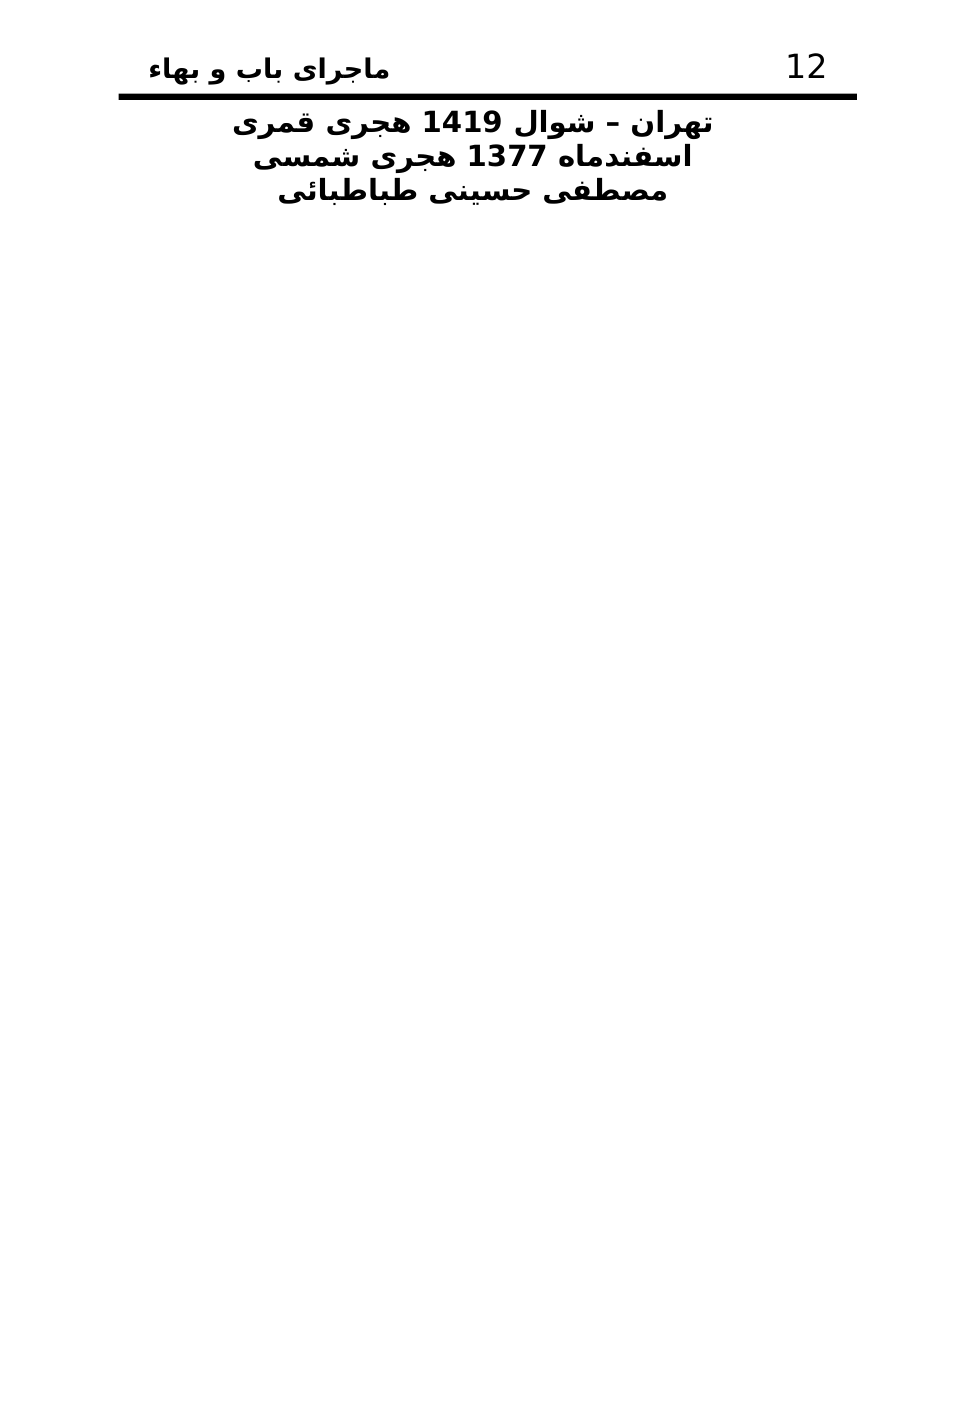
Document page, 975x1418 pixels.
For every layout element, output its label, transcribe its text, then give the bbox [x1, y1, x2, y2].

text تهران – شوال 1419 هجری قمری [118, 105, 857, 139]
text مصطفی حسینی طباطبائی [118, 173, 857, 207]
text اسفندماه 1377 هجری شمسی [118, 139, 857, 173]
